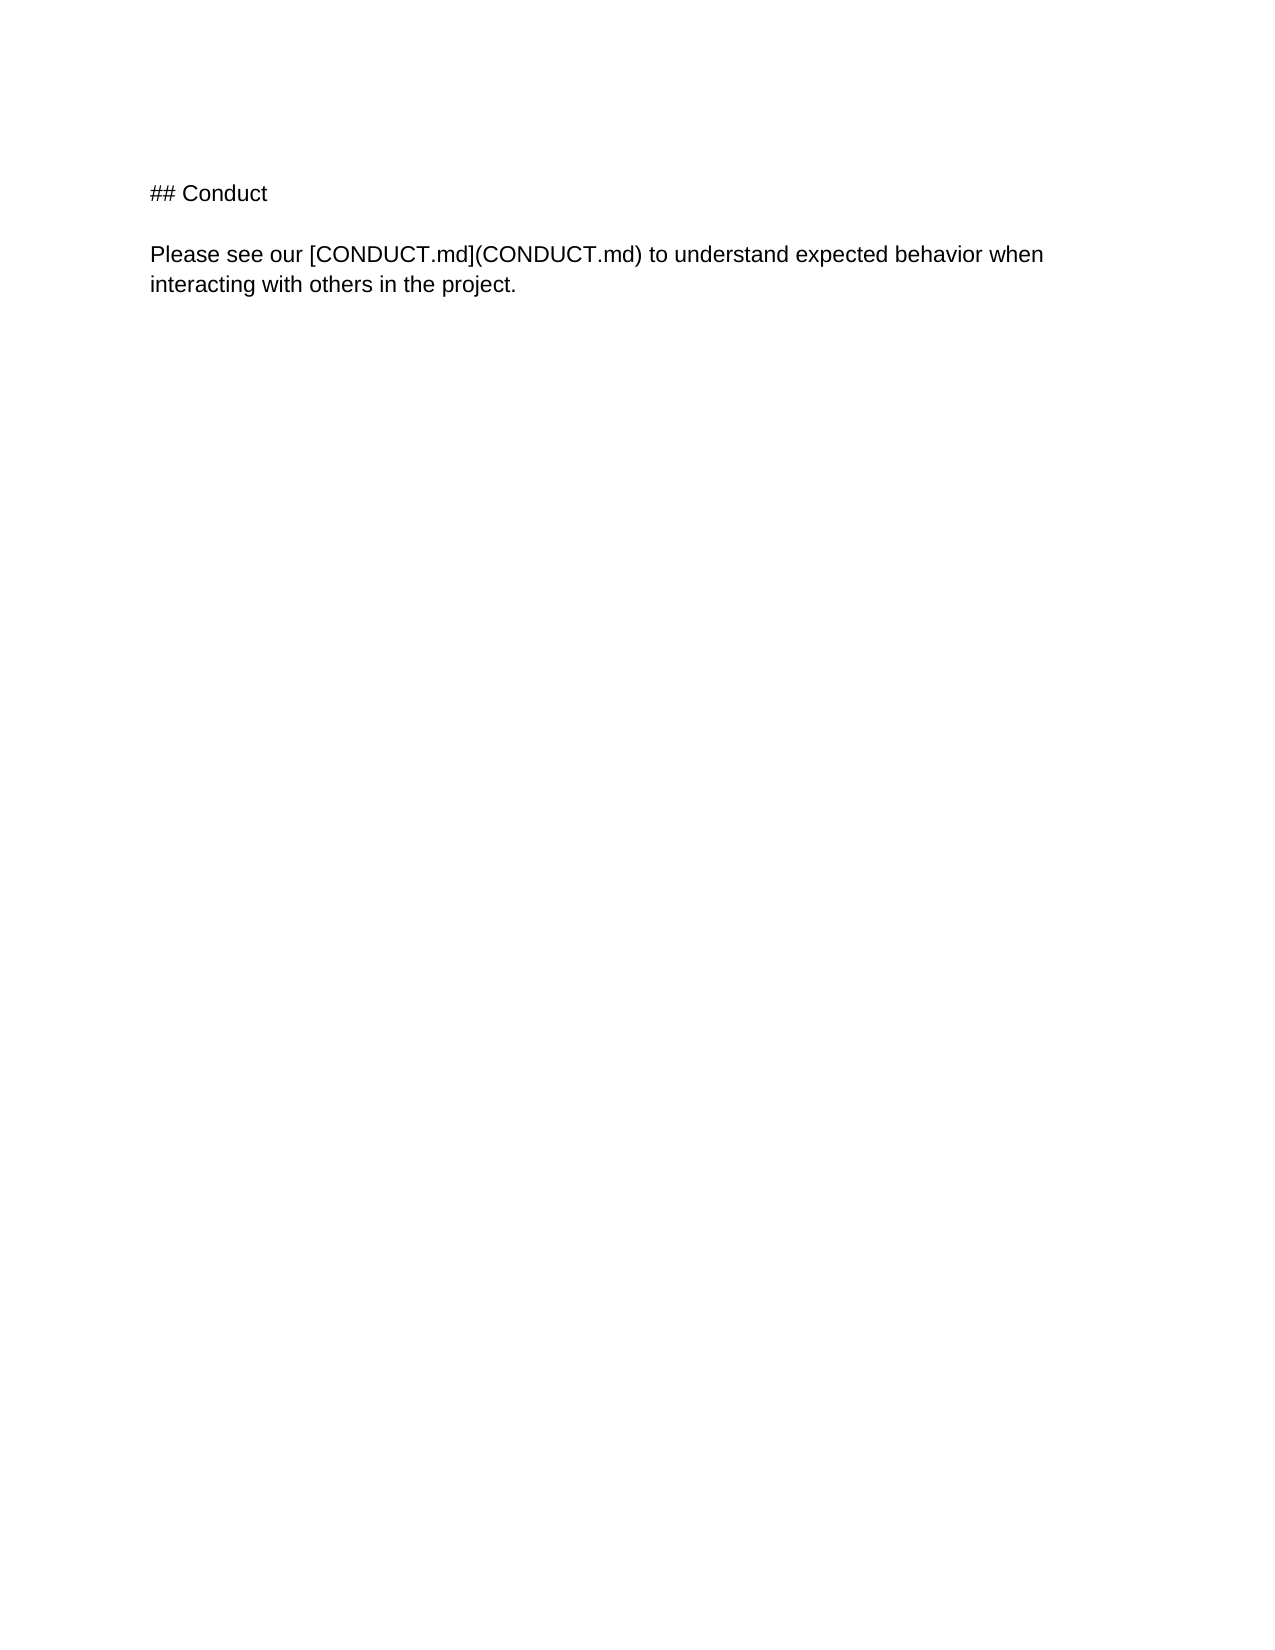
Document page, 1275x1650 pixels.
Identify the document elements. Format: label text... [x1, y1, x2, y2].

text ## Conduct [150, 180, 1125, 207]
text Please see our [CONDUCT.md](CONDUCT.md) to understand expected behavior when interacting with others in the project. [150, 241, 1125, 297]
